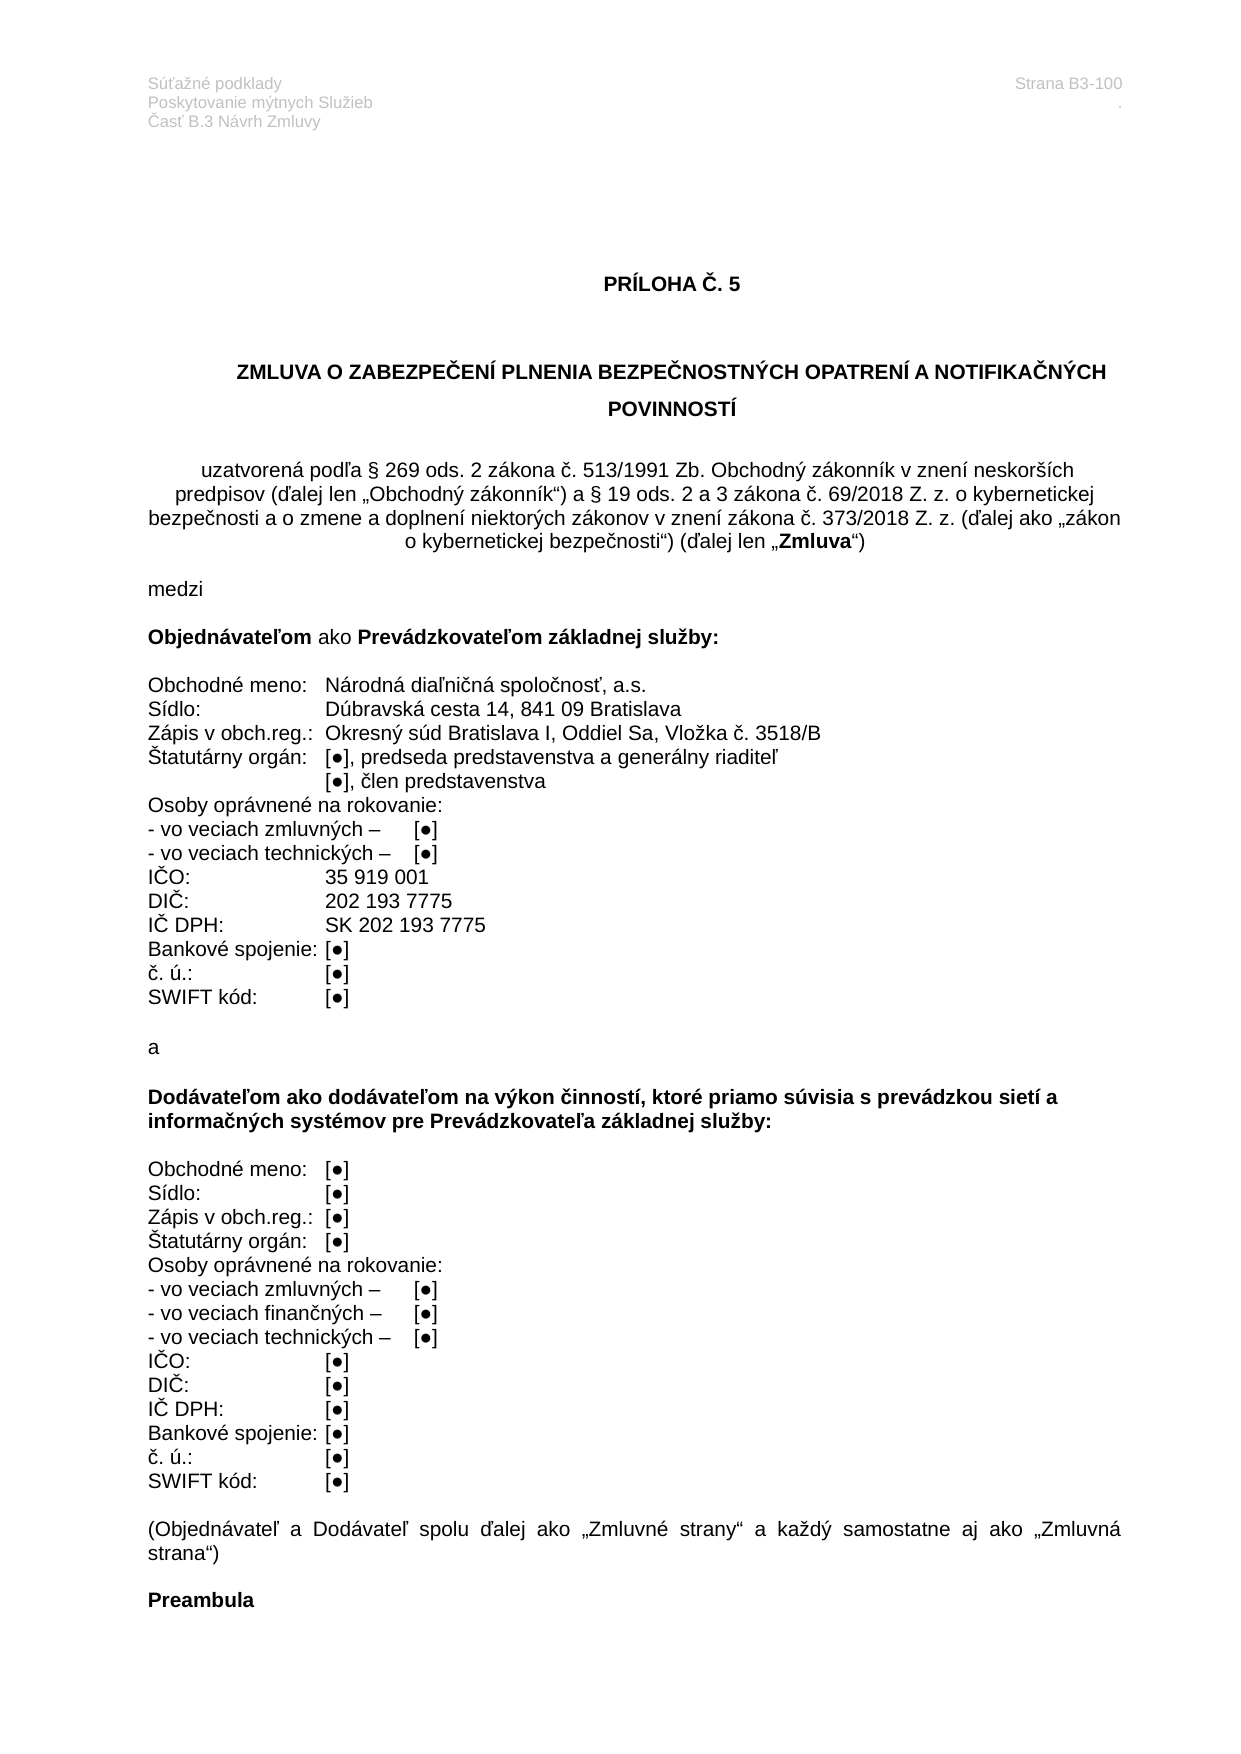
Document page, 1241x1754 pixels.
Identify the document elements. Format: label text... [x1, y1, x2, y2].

text IČ DPH: SK 202 193 7775 Bankové spojenie: [●] [148, 913, 1122, 961]
text IČO: 35 919 001 [148, 865, 1122, 889]
subtitle Zmluva o zabezpečení plnenia bezpečnostných opatrení a notifikačných povinností [222, 346, 1122, 421]
text Bankové spojenie: [●] [148, 1421, 1122, 1444]
text Dodávateľom ako dodávateľom na výkon činností, ktoré priamo súvisia s prevádzkou sietí a informačných systémov pre Prevádzkovateľa základnej služby: [148, 1085, 1122, 1133]
subtitle PRÍLOHA Č. 5 [222, 258, 1122, 296]
text medzi [148, 577, 1122, 601]
text Štatutárny orgán: [●] [148, 1229, 1122, 1253]
text - vo veciach technických – [●] [148, 1325, 1122, 1349]
text IČ DPH: [●] [148, 1397, 1122, 1421]
text SWIFT kód: [●] [148, 984, 1122, 1008]
text Zápis v obch.reg.: [●] [148, 1205, 1122, 1229]
text - vo veciach zmluvných – [●] [148, 1277, 1122, 1301]
text SWIFT kód: [●] [148, 1468, 1122, 1492]
text Zápis v obch.reg.: Okresný súd Bratislava I, Oddiel Sa, Vložka č. 3518/B Štatutárny orgán: [●], predseda predstavenstva a generálny riaditeľ [148, 721, 1122, 769]
text Sídlo: [●] [148, 1181, 1122, 1205]
text Osoby oprávnené na rokovanie: [148, 1253, 1122, 1277]
text Obchodné meno: Národná diaľničná spoločnosť, a.s. [148, 673, 1122, 697]
text - vo veciach finančných – [●] [148, 1301, 1122, 1325]
text Sídlo: Dúbravská cesta 14, 841 09 Bratislava [148, 697, 1122, 721]
text DIČ: [●] [148, 1373, 1122, 1397]
text IČO: [●] [148, 1349, 1122, 1373]
text Preambula [148, 1588, 1122, 1612]
text č. ú.: [●] [148, 1444, 1122, 1468]
text [●], člen predstavenstva [148, 769, 1122, 793]
text - vo veciach technických – [●] [148, 841, 1122, 865]
text Osoby oprávnené na rokovanie: [148, 793, 1122, 817]
text Obchodné meno: [●] [148, 1157, 1122, 1181]
text - vo veciach zmluvných – [●] [148, 817, 1122, 841]
text a [148, 1035, 1122, 1059]
text Objednávateľom ako Prevádzkovateľom základnej služby: [148, 625, 1122, 649]
text č. ú.: [●] [148, 961, 1122, 984]
text uzatvorená podľa § 269 ods. 2 zákona č. 513/1991 Zb. Obchodný zákonník v znení neskorších predpisov (ďalej len „Obchodný zákonník“) a § 19 ods. 2 a 3 zákona č. 69/2018 Z. z. o kybernetickej bezpečnosti a o zmene a doplnení niektorých zákonov v znení zákona č. 373/2018 Z. z. (ďalej ako „zákon o kybernetickej bezpečnosti“) (ďalej len „Zmluva“) [148, 457, 1122, 553]
text (Objednávateľ a Dodávateľ spolu ďalej ako „Zmluvné strany“ a každý samostatne aj ako „Zmluvná strana“) [148, 1516, 1122, 1564]
text DIČ: 202 193 7775 [148, 889, 1122, 913]
